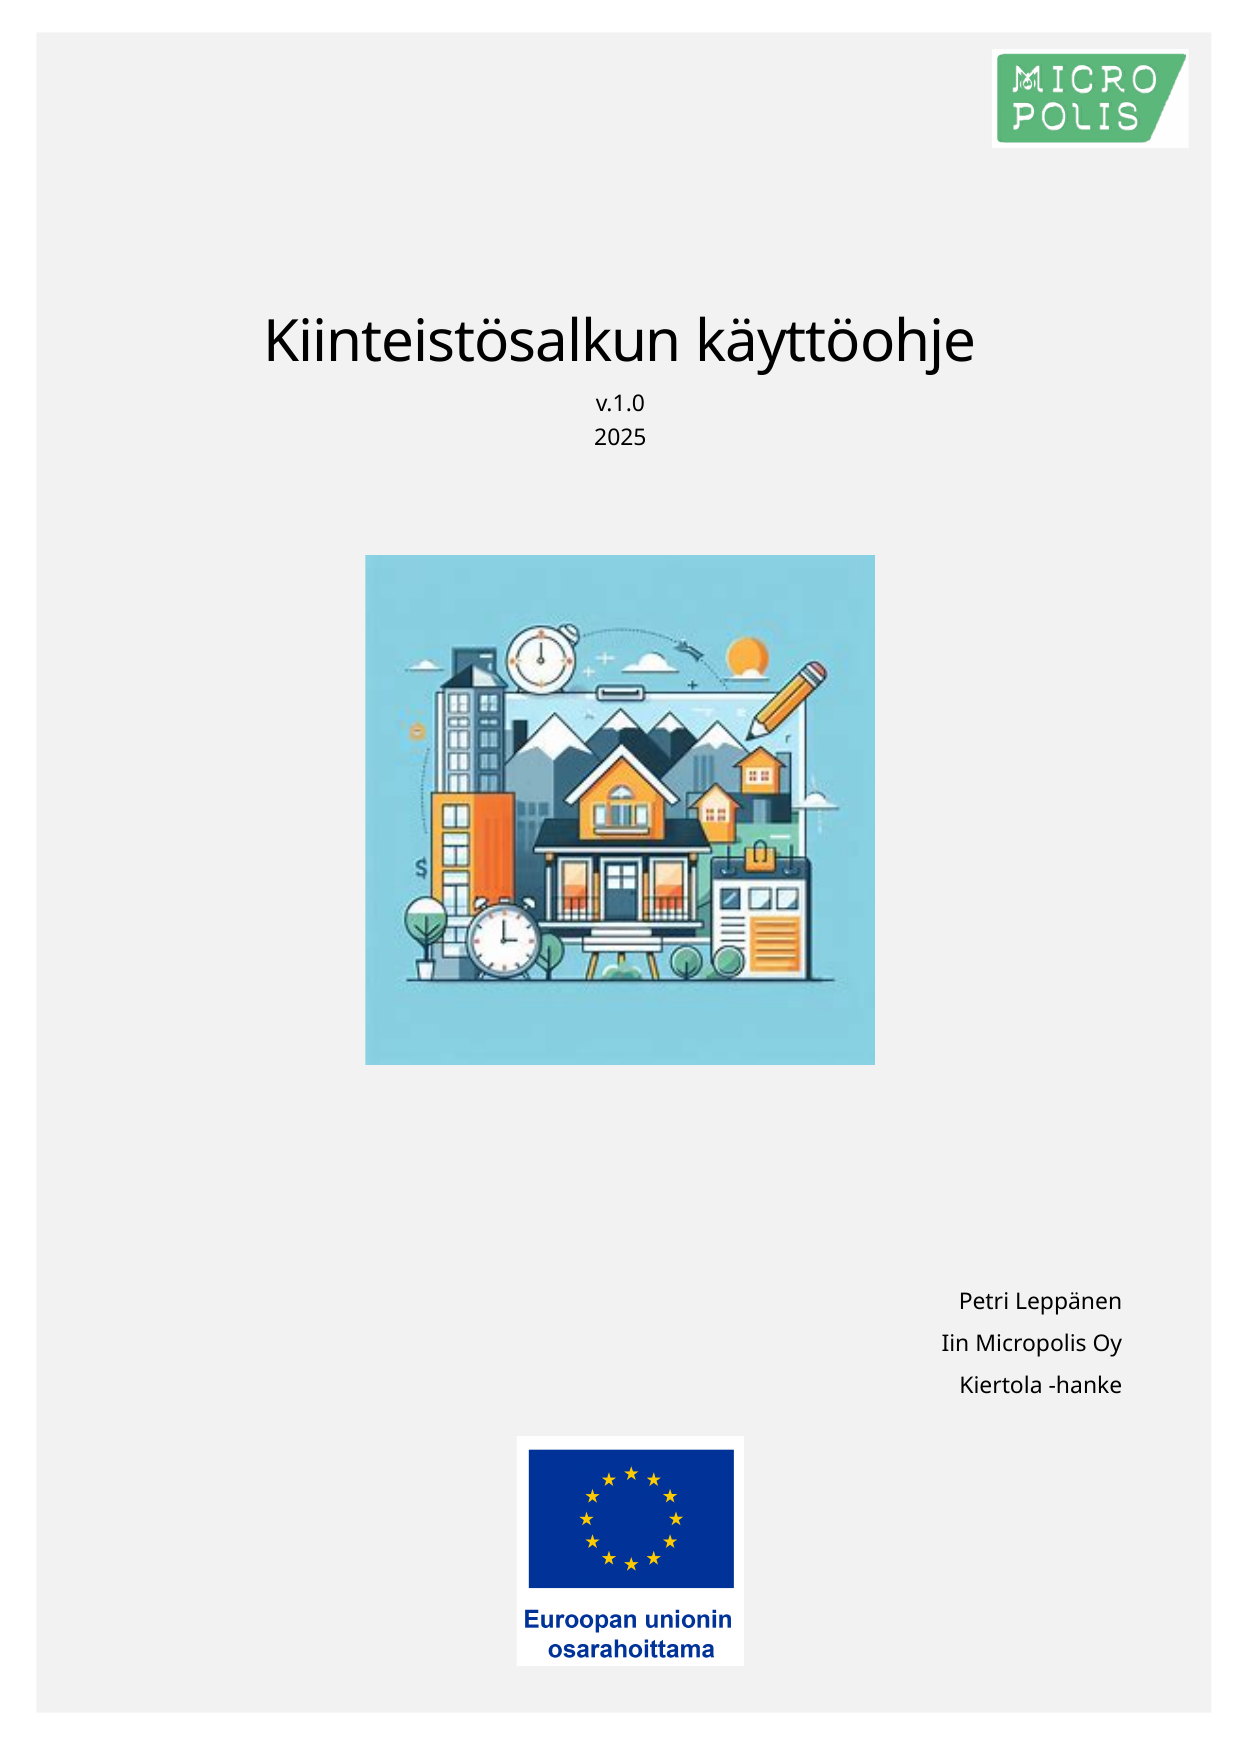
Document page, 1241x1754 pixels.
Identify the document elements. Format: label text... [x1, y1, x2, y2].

text Petri Leppänen [118, 1285, 1122, 1316]
text v.1.0 [118, 387, 1122, 418]
title Kiinteistösalkun käyttöohje [118, 299, 1122, 378]
picture [991, 48, 1192, 148]
picture [365, 555, 875, 1065]
text Kiertola -hanke [118, 1369, 1122, 1401]
text 2025 [118, 420, 1122, 452]
text Iin Micropolis Oy [118, 1327, 1122, 1358]
